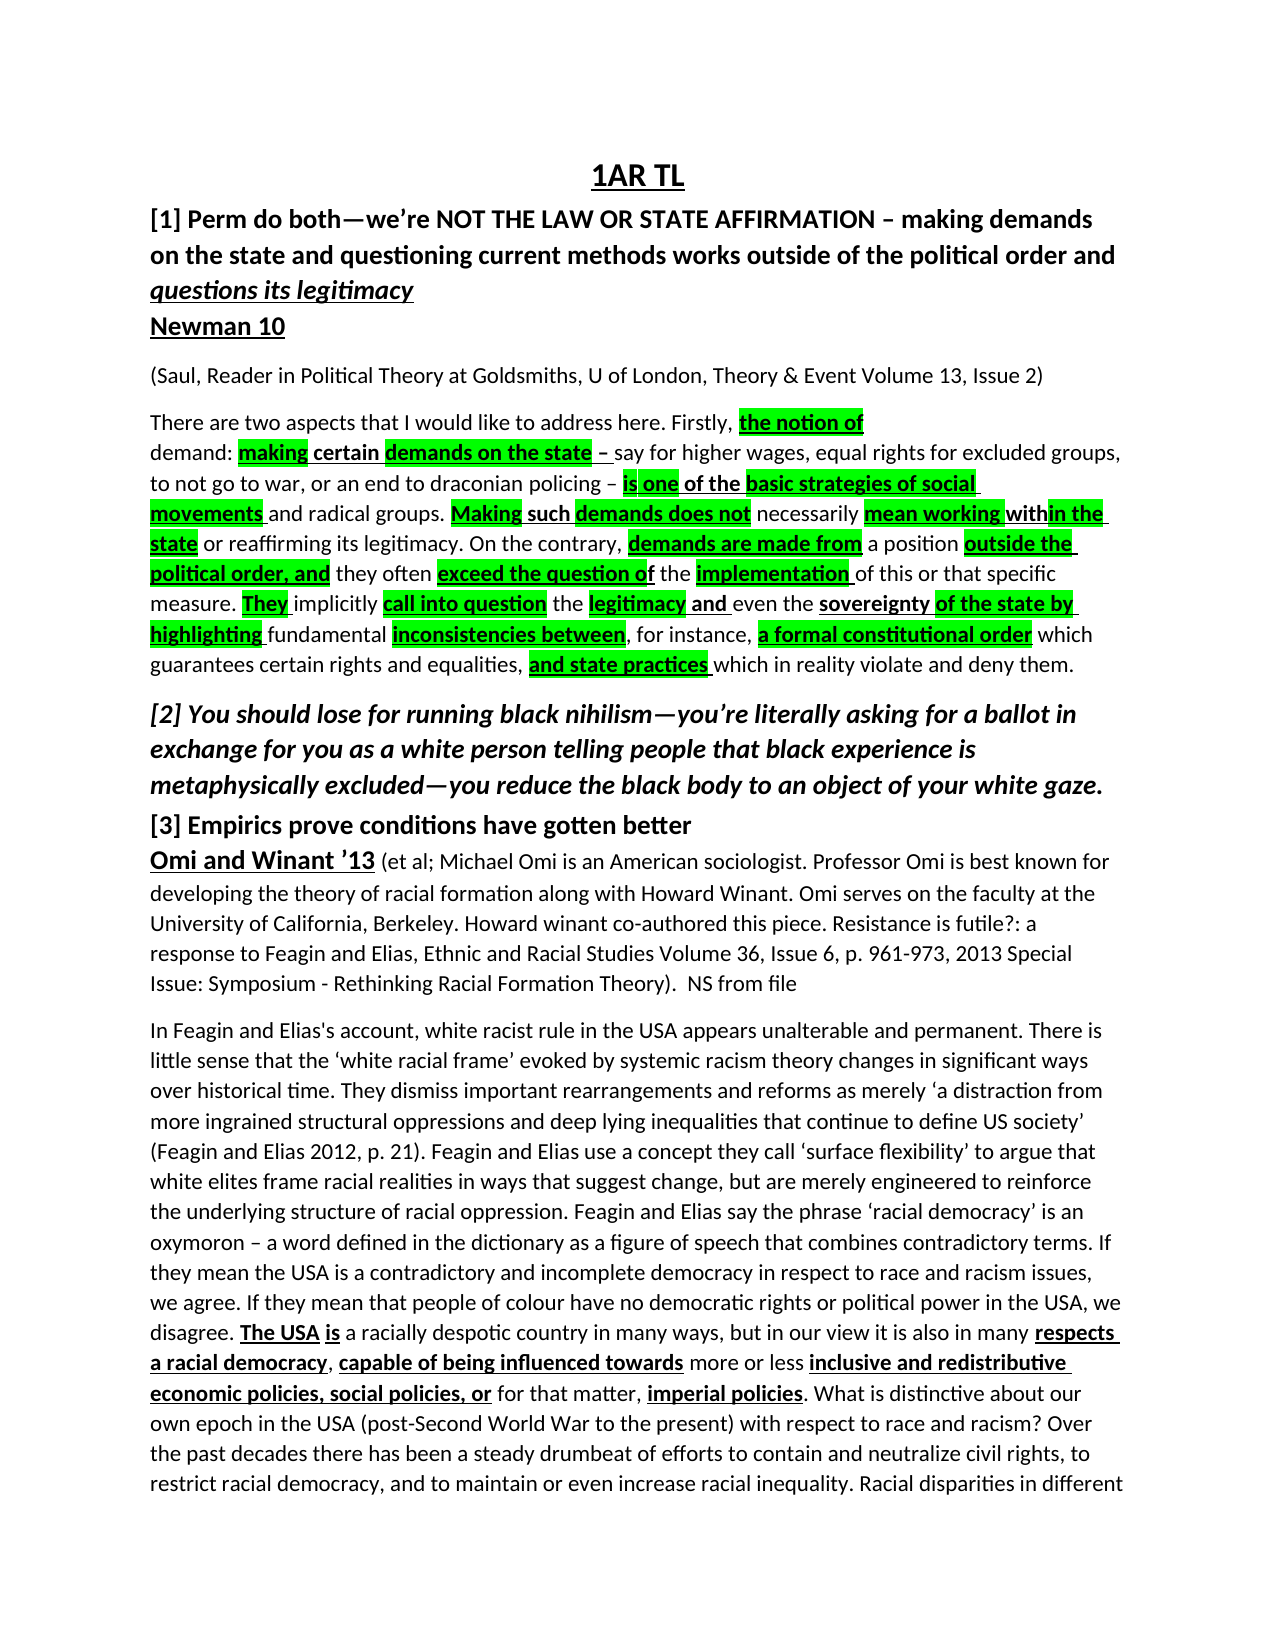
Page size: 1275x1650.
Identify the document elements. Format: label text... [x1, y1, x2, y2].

subtitle [2] You should lose for running black nihilism—you’re literally asking for a ballot in exchange for you as a white person telling people that black experience is metaphysically excluded—you reduce the black body to an object of your white gaze. [150, 697, 1125, 801]
subtitle [1] Perm do both—we’re NOT THE LAW OR STATE AFFIRMATION – making demands on the state and questioning current methods works outside of the political order and questions its legitimacy [150, 202, 1125, 307]
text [150, 1016, 1125, 1497]
text (Saul, Reader in Political Theory at Goldsmiths, U of London, Theory & Event Volume 13, Issue 2) [150, 361, 1125, 389]
text There are two aspects that I would like to address here. Firstly, the notion of demand: making certain demands on the state – say for higher wages, equal rights for excluded groups, to not go to war, or an end to draconian policing – is one of the basic strategies of social movements and radical groups. Making such demands does not necessarily mean working within the state or reaffirming its legitimacy. On the contrary, demands are made from a position outside the political order, and they often exceed the question of the implementation of this or that specific measure. They implicitly call into question the legitimacy and even the sovereignty of the state by highlighting fundamental inconsistencies between, for instance, a formal constitutional order which guarantees certain rights and equalities, and state practices which in reality violate and deny them. [150, 408, 1125, 678]
subtitle 1AR TL [150, 154, 1125, 195]
subtitle [3] Empirics prove conditions have gotten better [150, 808, 1125, 841]
text Newman 10 [150, 309, 1125, 342]
text Omi and Winant ’13 (et al; Michael Omi is an American sociologist. Professor Omi is best known for developing the theory of racial formation along with Howard Winant. Omi serves on the faculty at the University of California, Berkeley. Howard winant co-authored this piece. Resistance is futile?: a response to Feagin and Elias, Ethnic and Racial Studies Volume 36, Issue 6, p. 961-973, 2013 Special Issue: Symposium - Rethinking Racial Formation Theory). NS from file [150, 843, 1125, 997]
